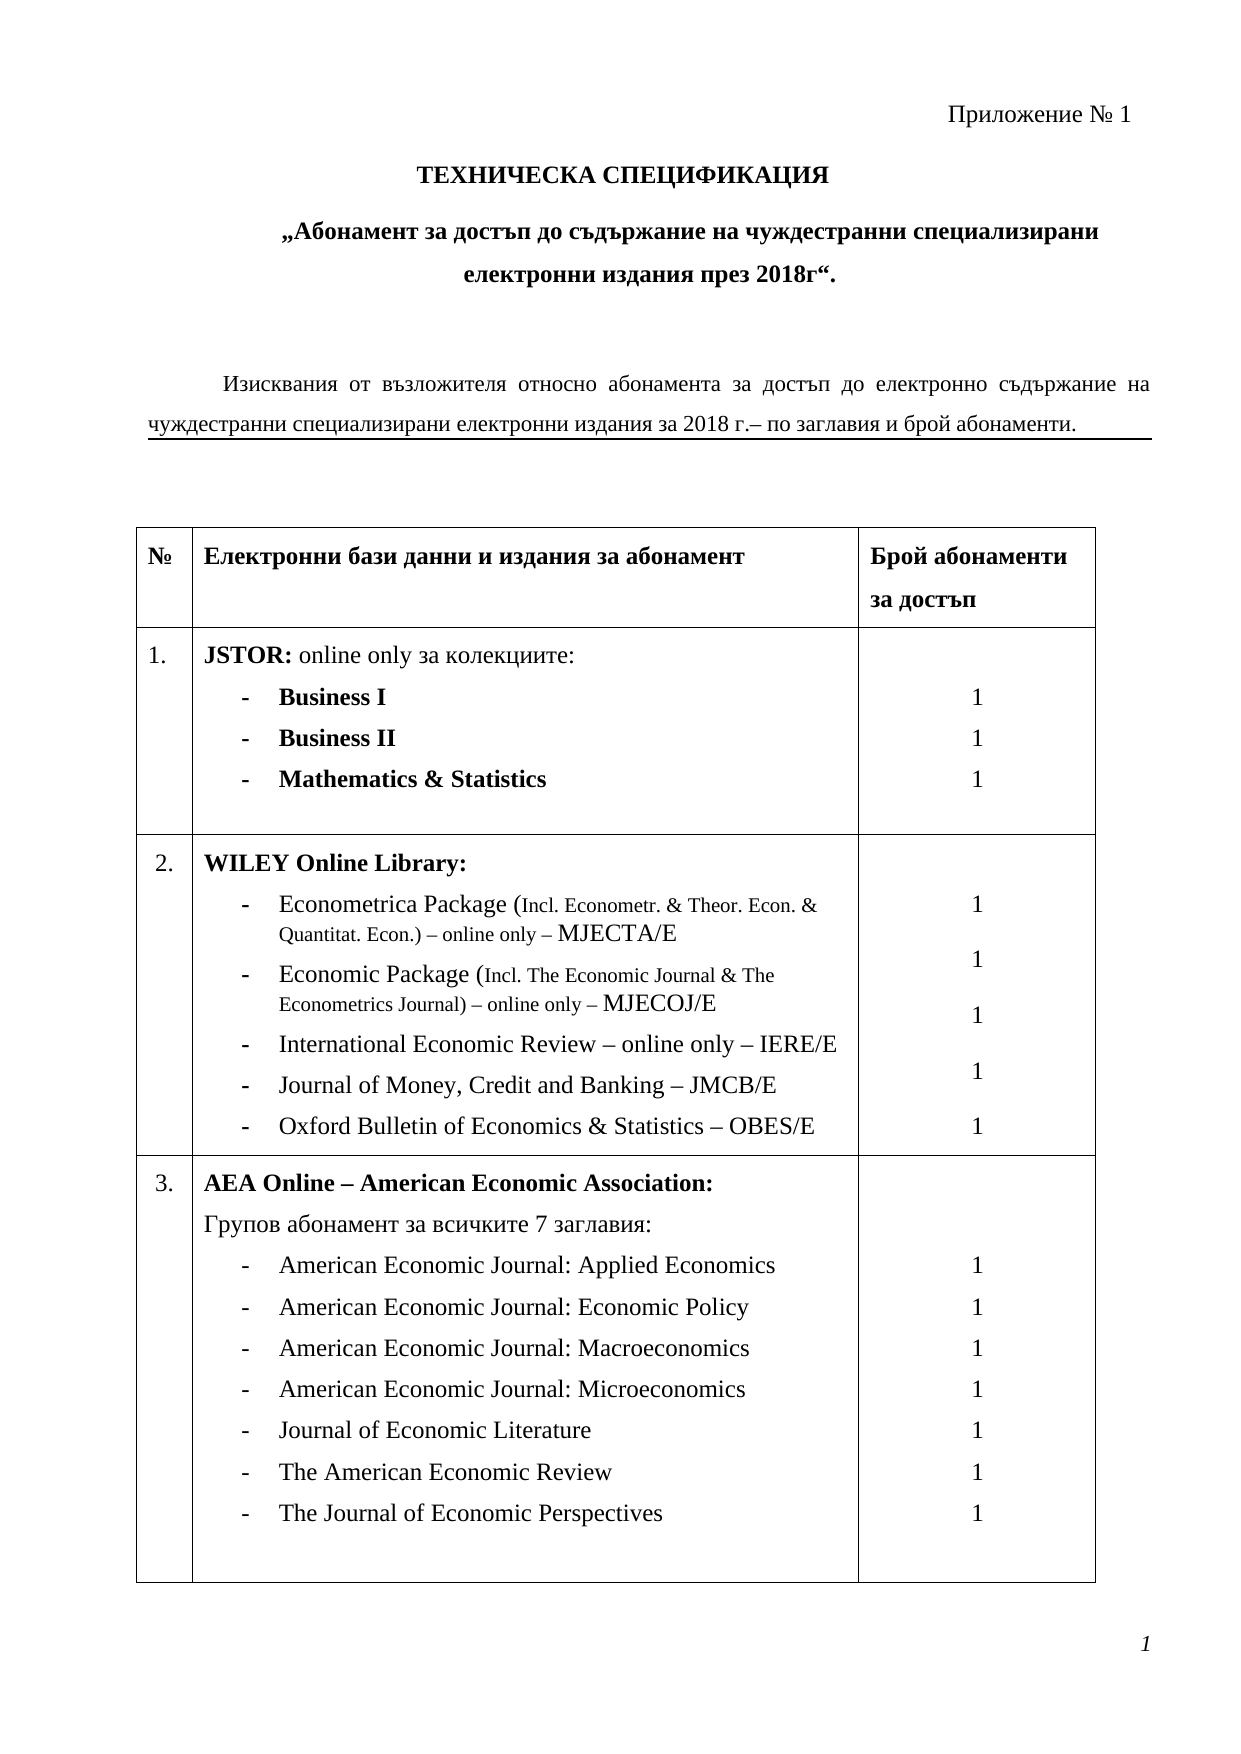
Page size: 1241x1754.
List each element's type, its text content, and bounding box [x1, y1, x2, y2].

table_cell 1 1 1 1 1 [859, 835, 1095, 1154]
table_cell AEA Online – American Economic Association: Групов абонамент за всичките 7 заглавия: American Economic Journal: Applied Economics American Economic Journal: Economic Policy American Economic Journal: Macroeconomics American Economic Journal: Microeconomics Journal of Economic Literature The American Economic Review The Journal of Economic Perspectives [193, 1156, 858, 1582]
table_cell 3. [137, 1156, 192, 1582]
table_cell 2. [137, 835, 192, 1154]
text Изисквания от възложителя относно абонамента за достъп до електронно съдържание на чуждестранни специализирани електронни издания за 2018 г.– по заглавия и брой абонаменти. [148, 370, 1152, 438]
table_cell WILEY Online Library: Econometrica Package (Incl. Econometr. & Theor. Econ. & Quantitat. Econ.) – online only – MJECTA/E Economic Package (Incl. The Economic Journal & The Econometrics Journal) – online only – MJECOJ/E International Economic Review – online only – IERE/E Journal of Money, Credit and Banking – JMCB/E Oxford Bulletin of Economics & Statistics – OBES/E [193, 835, 858, 1154]
table_cell 1 1 1 1 1 1 1 [859, 1156, 1095, 1582]
table_header № [137, 528, 192, 627]
text „Абонамент за достъп до съдържание на чуждестранни специализирани електронни издания през 2018г“. [148, 216, 1152, 288]
table_header Електронни бази данни и издания за абонамент [193, 528, 858, 627]
table_cell JSTOR: online only за колекциите: Business I Business II Mathematics & Statistics [193, 628, 858, 834]
table_cell 1. [137, 628, 192, 834]
table_cell 1 1 1 [859, 628, 1095, 834]
table_header Брой абонаменти за достъп [859, 528, 1095, 627]
text ТЕХНИЧЕСКА СПЕЦИФИКАЦИЯ [148, 160, 1152, 189]
